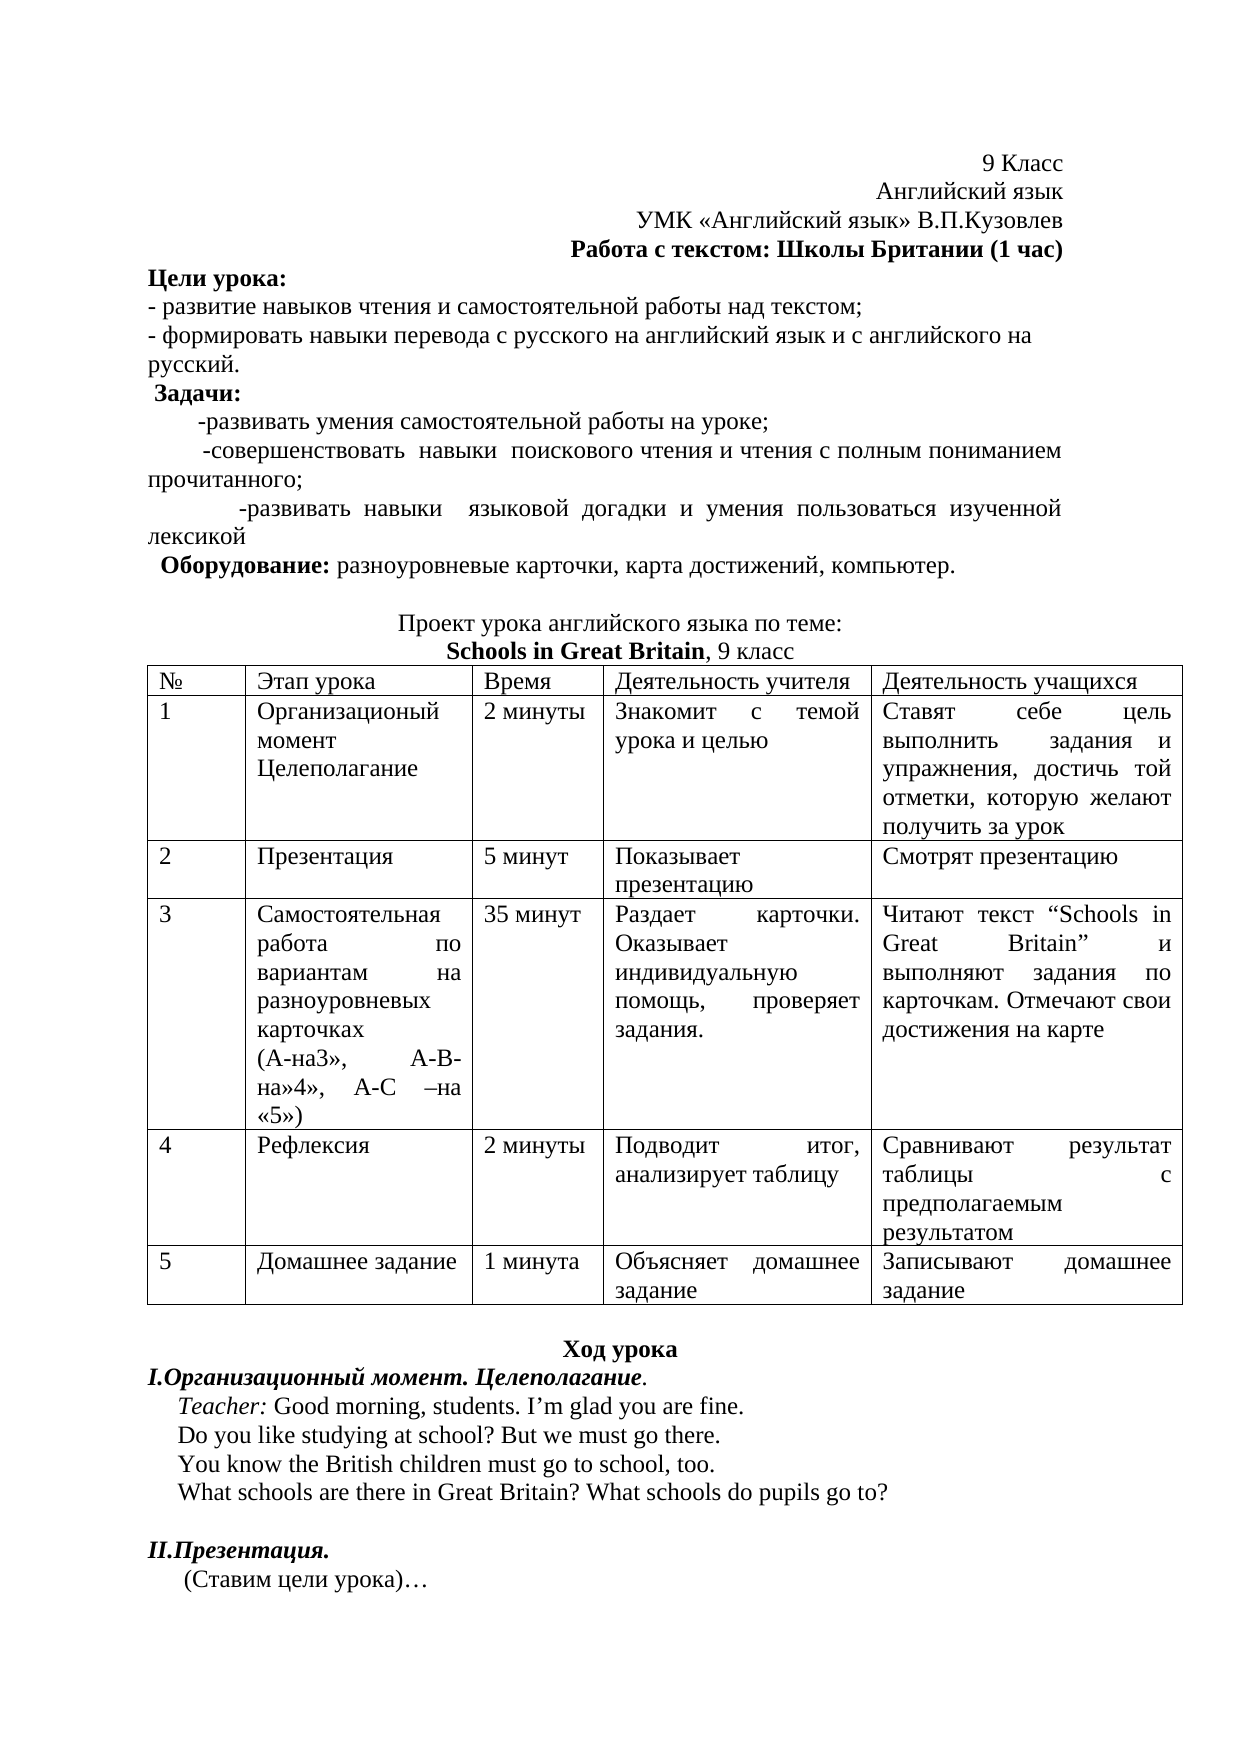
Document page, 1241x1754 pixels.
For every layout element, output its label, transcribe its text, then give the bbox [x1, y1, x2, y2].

text Задачи: [148, 378, 1063, 406]
table_cell 4 [148, 1130, 245, 1245]
table_cell 2 минуты [473, 696, 603, 840]
table_header Время [473, 666, 603, 695]
table_cell Организационый момент Целеполагание [246, 696, 472, 840]
text -развивать умения самостоятельной работы на уроке; [148, 406, 1063, 435]
table_cell Раздает карточки. Оказывает индивидуальную помощь, проверяет задания. [604, 899, 871, 1129]
text Цели урока: [148, 263, 1093, 291]
text Schools in Great Britain, 9 класс [177, 636, 1063, 665]
table_cell Сравнивают результат таблицы с предполагаемым результатом [872, 1130, 1182, 1245]
text УМК «Английский язык» В.П.Кузовлев [177, 205, 1063, 234]
table_cell Показывает презентацию [604, 841, 871, 898]
table_header Деятельность учащихся [872, 666, 1182, 695]
table_cell Самостоятельная работа по вариантам на разноуровневых карточках (А-на3», A-В-на»4», A-С –на «5») [246, 899, 472, 1129]
table_header № [148, 666, 245, 695]
text Работа с текстом: Школы Британии (1 час) [177, 234, 1063, 263]
text You know the British children must go to school, too. [177, 1449, 1063, 1477]
table_cell 2 минуты [473, 1130, 603, 1245]
table_cell 1 [148, 696, 245, 840]
text Проект урока английского языка по теме: [177, 608, 1063, 636]
text Ход урока [148, 1334, 1093, 1362]
table_cell 3 [148, 899, 245, 1129]
table_cell Знакомит с темой урока и целью [604, 696, 871, 840]
text Английский язык [177, 176, 1063, 205]
text 9 Класс [148, 148, 1063, 176]
text (Ставим цели урока)… [177, 1564, 1063, 1592]
table_cell 5 минут [473, 841, 603, 898]
text -совершенствовать навыки поискового чтения и чтения с полным пониманием прочитанного; [148, 435, 1063, 493]
table_header Этап урока [246, 666, 472, 695]
table_cell Рефлексия [246, 1130, 472, 1245]
text - развитие навыков чтения и самостоятельной работы над текстом; [148, 291, 1093, 320]
text Оборудование: разноуровневые карточки, карта достижений, компьютер. [148, 550, 1063, 579]
text What schools are there in Great Britain? What schools do pupils go to? [177, 1477, 1063, 1506]
table_cell Презентация [246, 841, 472, 898]
text I.Организационный момент. Целеполагание. [148, 1362, 1093, 1391]
table_cell Ставят себе цель выполнить задания и упражнения, достичь той отметки, которую желают получить за урок [872, 696, 1182, 840]
table_header Деятельность учителя [604, 666, 871, 695]
text Do you like studying at school? But we must go there. [177, 1420, 1063, 1449]
table_cell Записывают домашнее задание [872, 1246, 1182, 1304]
table_cell Объясняет домашнее задание [604, 1246, 871, 1304]
table_cell 35 минут [473, 899, 603, 1129]
table_cell 2 [148, 841, 245, 898]
text II.Презентация. [148, 1535, 1063, 1564]
table_cell Читают текст “Schools in Great Britain” и выполняют задания по карточкам. Отмечают свои достижения на карте [872, 899, 1182, 1129]
table_cell Подводит итог, анализирует таблицу [604, 1130, 871, 1245]
table_cell 1 минута [473, 1246, 603, 1304]
table_cell 5 [148, 1246, 245, 1304]
table_cell Домашнее задание [246, 1246, 472, 1304]
text -развивать навыки языковой догадки и умения пользоваться изученной лексикой [148, 493, 1063, 550]
text Teacher: Good morning, students. I’m glad you are fine. [177, 1391, 1063, 1420]
table_cell Смотрят презентацию [872, 841, 1182, 898]
text - формировать навыки перевода с русского на английский язык и с английского на русский. [148, 320, 1093, 378]
